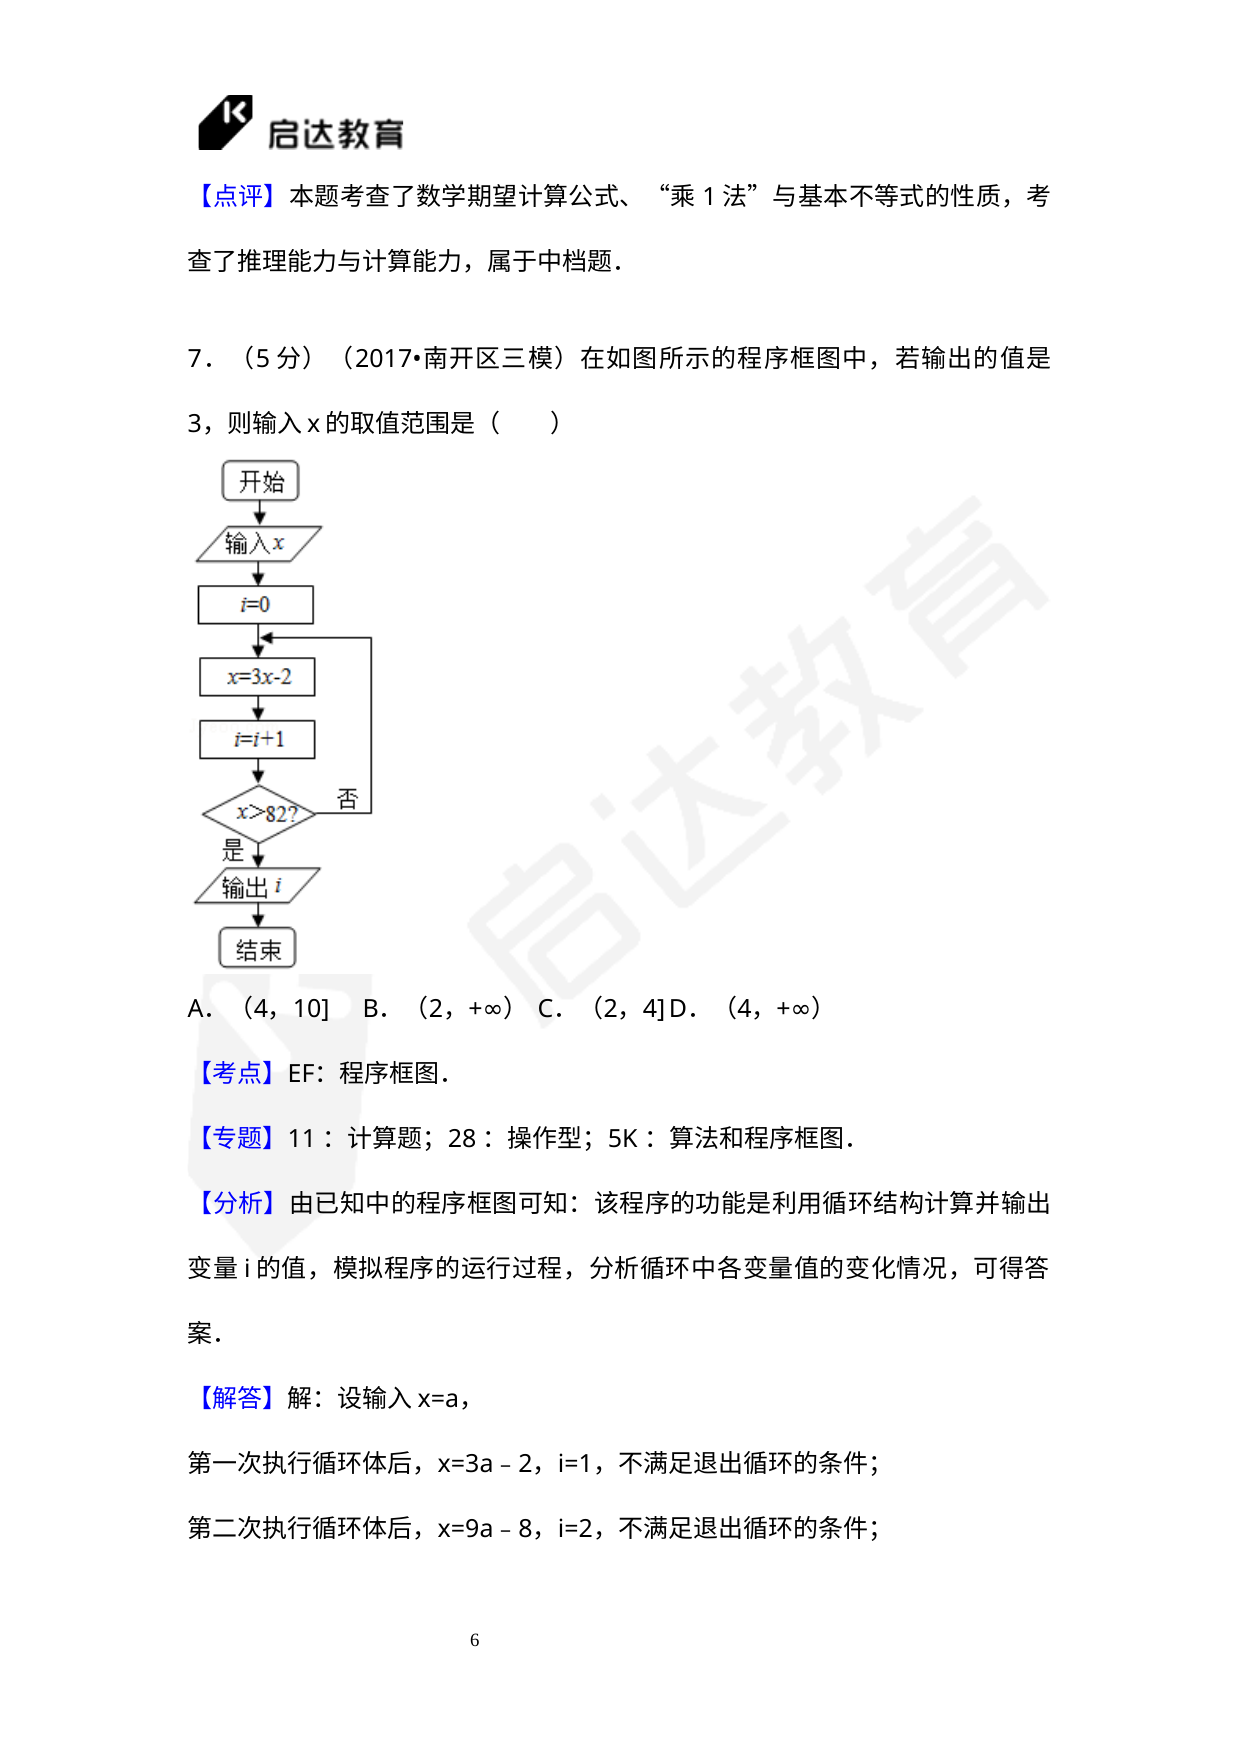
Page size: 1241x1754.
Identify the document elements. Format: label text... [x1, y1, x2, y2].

picture [198, 95, 404, 150]
text 7．（5分）（2017•南开区三模）在如图所示的程序框图中，若输出的值是3，则输入x的取值范围是（ ） [187, 324, 1053, 454]
text 【点评】本题考查了数学期望计算公式、“乘1法”与基本不等式的性质，考查了推理能力与计算能力，属于中档题． [187, 162, 1053, 292]
text 【分析】由已知中的程序框图可知：该程序的功能是利用循环结构计算并输出变量i的值，模拟程序的运行过程，分析循环中各变量值的变化情况，可得答案． [187, 1169, 1053, 1364]
picture [187, 454, 377, 974]
text 【专题】11 ：计算题；28 ：操作型；5K ：算法和程序框图． [187, 1104, 1053, 1169]
text 第二次执行循环体后，x=9a﹣8，i=2，不满足退出循环的条件； [187, 1494, 1053, 1559]
text A．（4，10] B．（2，+∞） C．（2，4] D．（4，+∞） [187, 974, 1053, 1039]
text 【解答】解：设输入x=a， [187, 1364, 1053, 1429]
text 【考点】EF：程序框图． [187, 1039, 1053, 1104]
text 第一次执行循环体后，x=3a﹣2，i=1，不满足退出循环的条件； [187, 1429, 1053, 1494]
